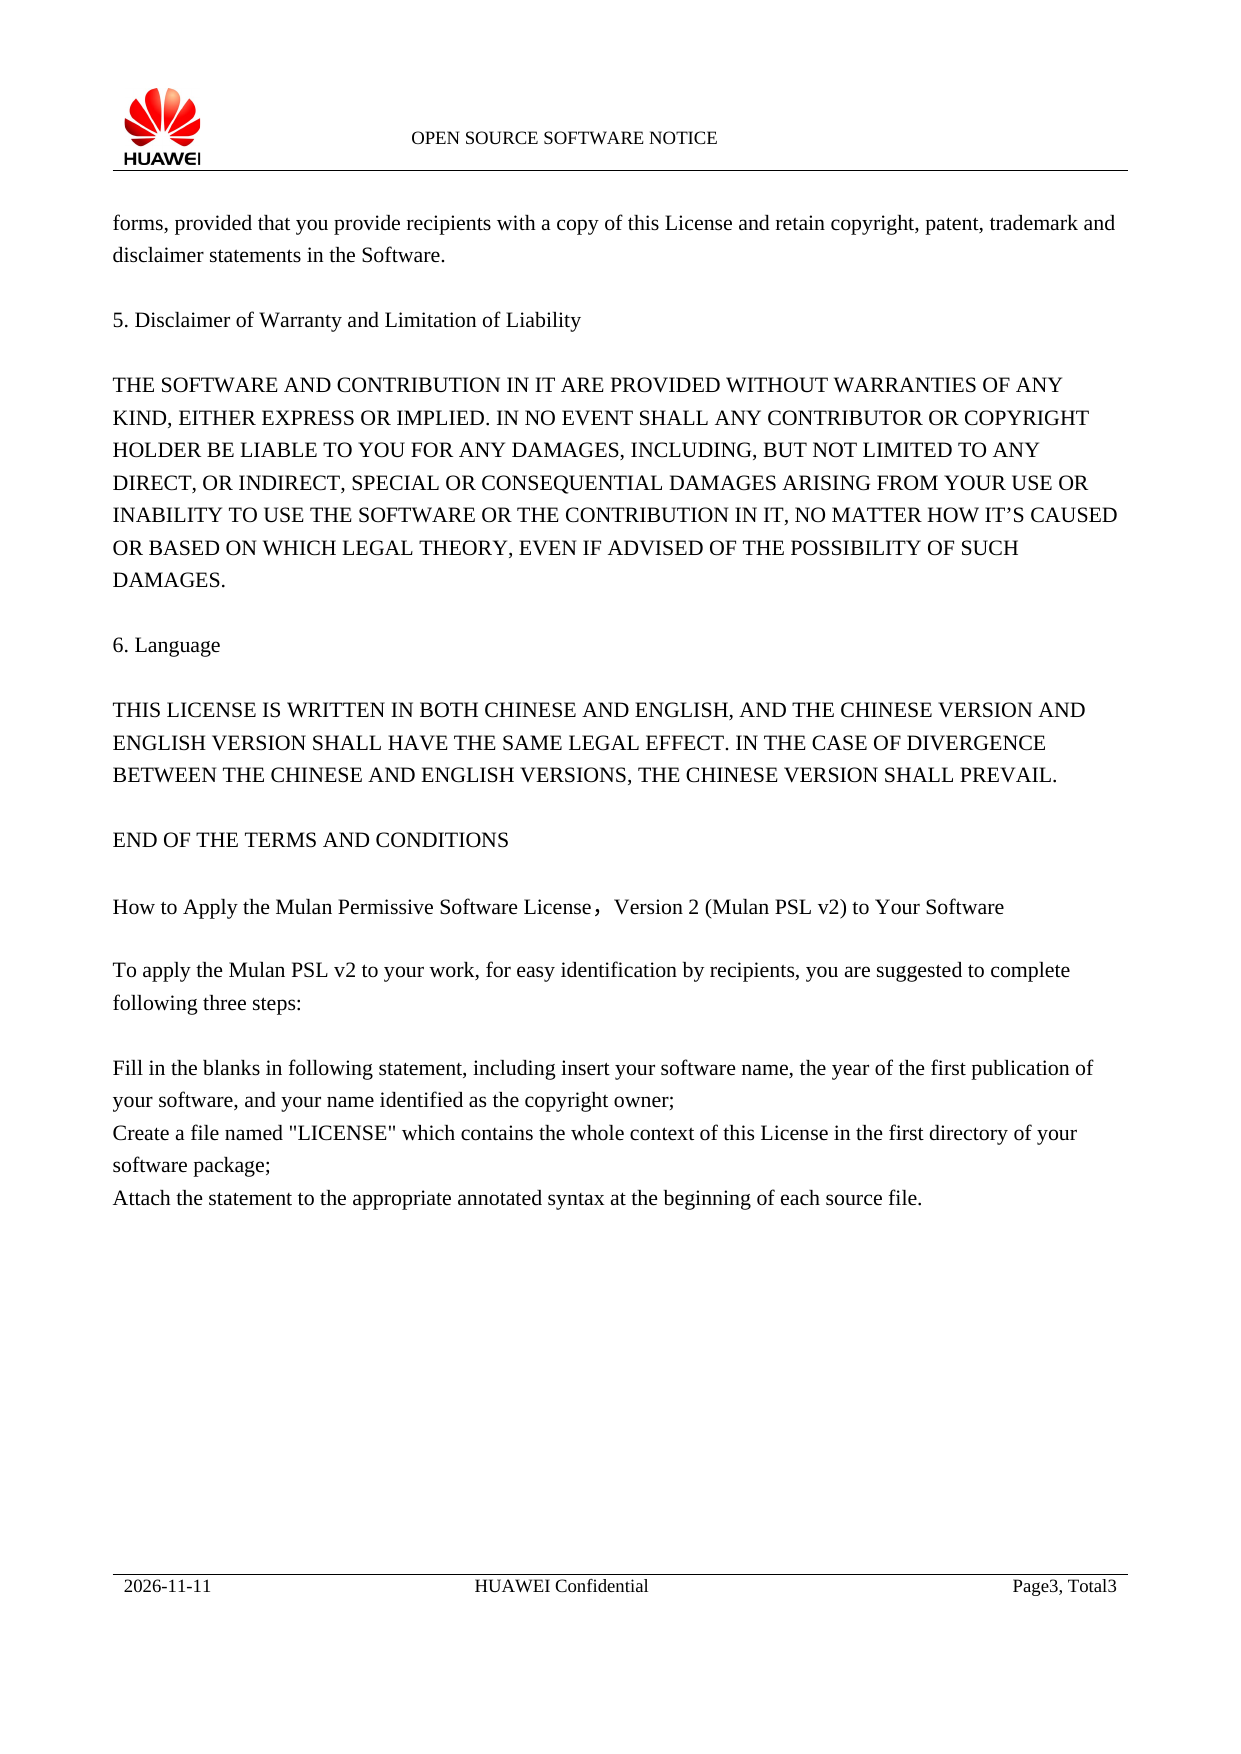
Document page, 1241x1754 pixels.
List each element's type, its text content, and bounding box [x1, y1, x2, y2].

picture [124, 88, 201, 165]
